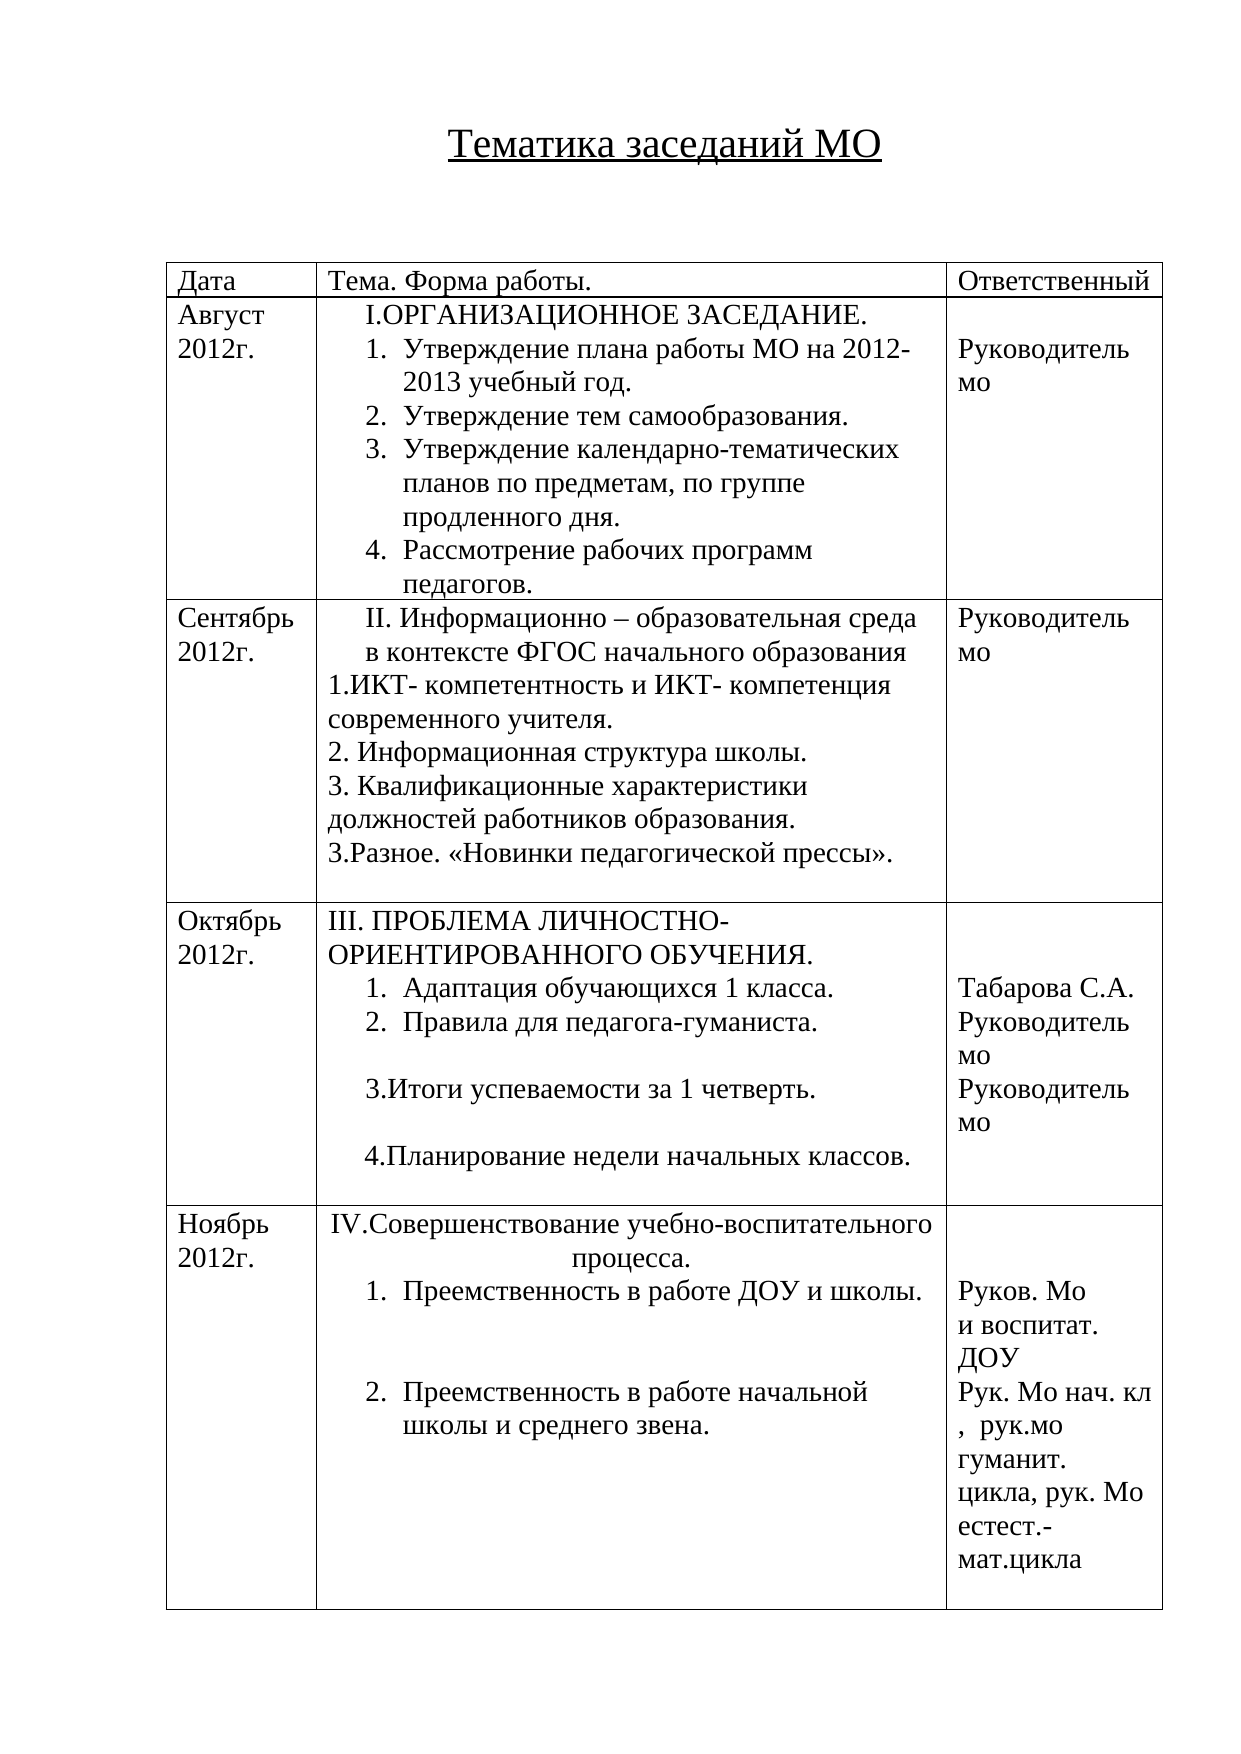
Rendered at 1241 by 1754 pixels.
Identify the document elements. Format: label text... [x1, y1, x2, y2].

table_cell III. ПРОБЛЕМА ЛИЧНОСТНО-ОРИЕНТИРОВАННОГО ОБУЧЕНИЯ. Адаптация обучающихся 1 класса. Правила для педагога-гуманиста. 3.Итоги успеваемости за 1 четверть. 4.Планирование недели начальных классов. [317, 903, 946, 1205]
table_header Дата [167, 263, 316, 296]
table_cell Руководитель мо [947, 298, 1162, 599]
table_cell Руководитель мо [947, 600, 1162, 902]
table_cell I.ОРГАНИЗАЦИОННОЕ ЗАСЕДАНИЕ. Утверждение плана работы МО на 2012-2013 учебный год. Утверждение тем самообразования. Утверждение календарно-тематических планов по предметам, по группе продленного дня. Рассмотрение рабочих программ педагогов. [317, 298, 946, 599]
table_cell Руков. Мо и воспитат. ДОУ Рук. Мо нач. кл , рук.мо гуманит. цикла, рук. Мо естест.-мат.цикла [947, 1206, 1162, 1609]
table_cell Октябрь 2012г. [167, 903, 316, 1205]
table_cell Сентябрь 2012г. [167, 600, 316, 902]
table_cell Табарова С.А. Руководитель мо Руководитель мо [947, 903, 1162, 1205]
table_cell Август 2012г. [167, 298, 316, 599]
table_cell Ноябрь 2012г. [167, 1206, 316, 1609]
text Тематика заседаний МО [177, 118, 1152, 166]
table_header Ответственный [947, 263, 1162, 296]
table_header Тема. Форма работы. [317, 263, 946, 296]
table_cell IV.Совершенствование учебно-воспитательного процесса. Преемственность в работе ДОУ и школы. Преемственность в работе начальной школы и среднего звена. [317, 1206, 946, 1609]
table_cell II. Информационно – образовательная среда в контексте ФГОС начального образования 1.ИКТ- компетентность и ИКТ- компетенция современного учителя. 2. Информационная структура школы. 3. Квалификационные характеристики должностей работников образования. 3.Разное. «Новинки педагогической прессы». [317, 600, 946, 902]
